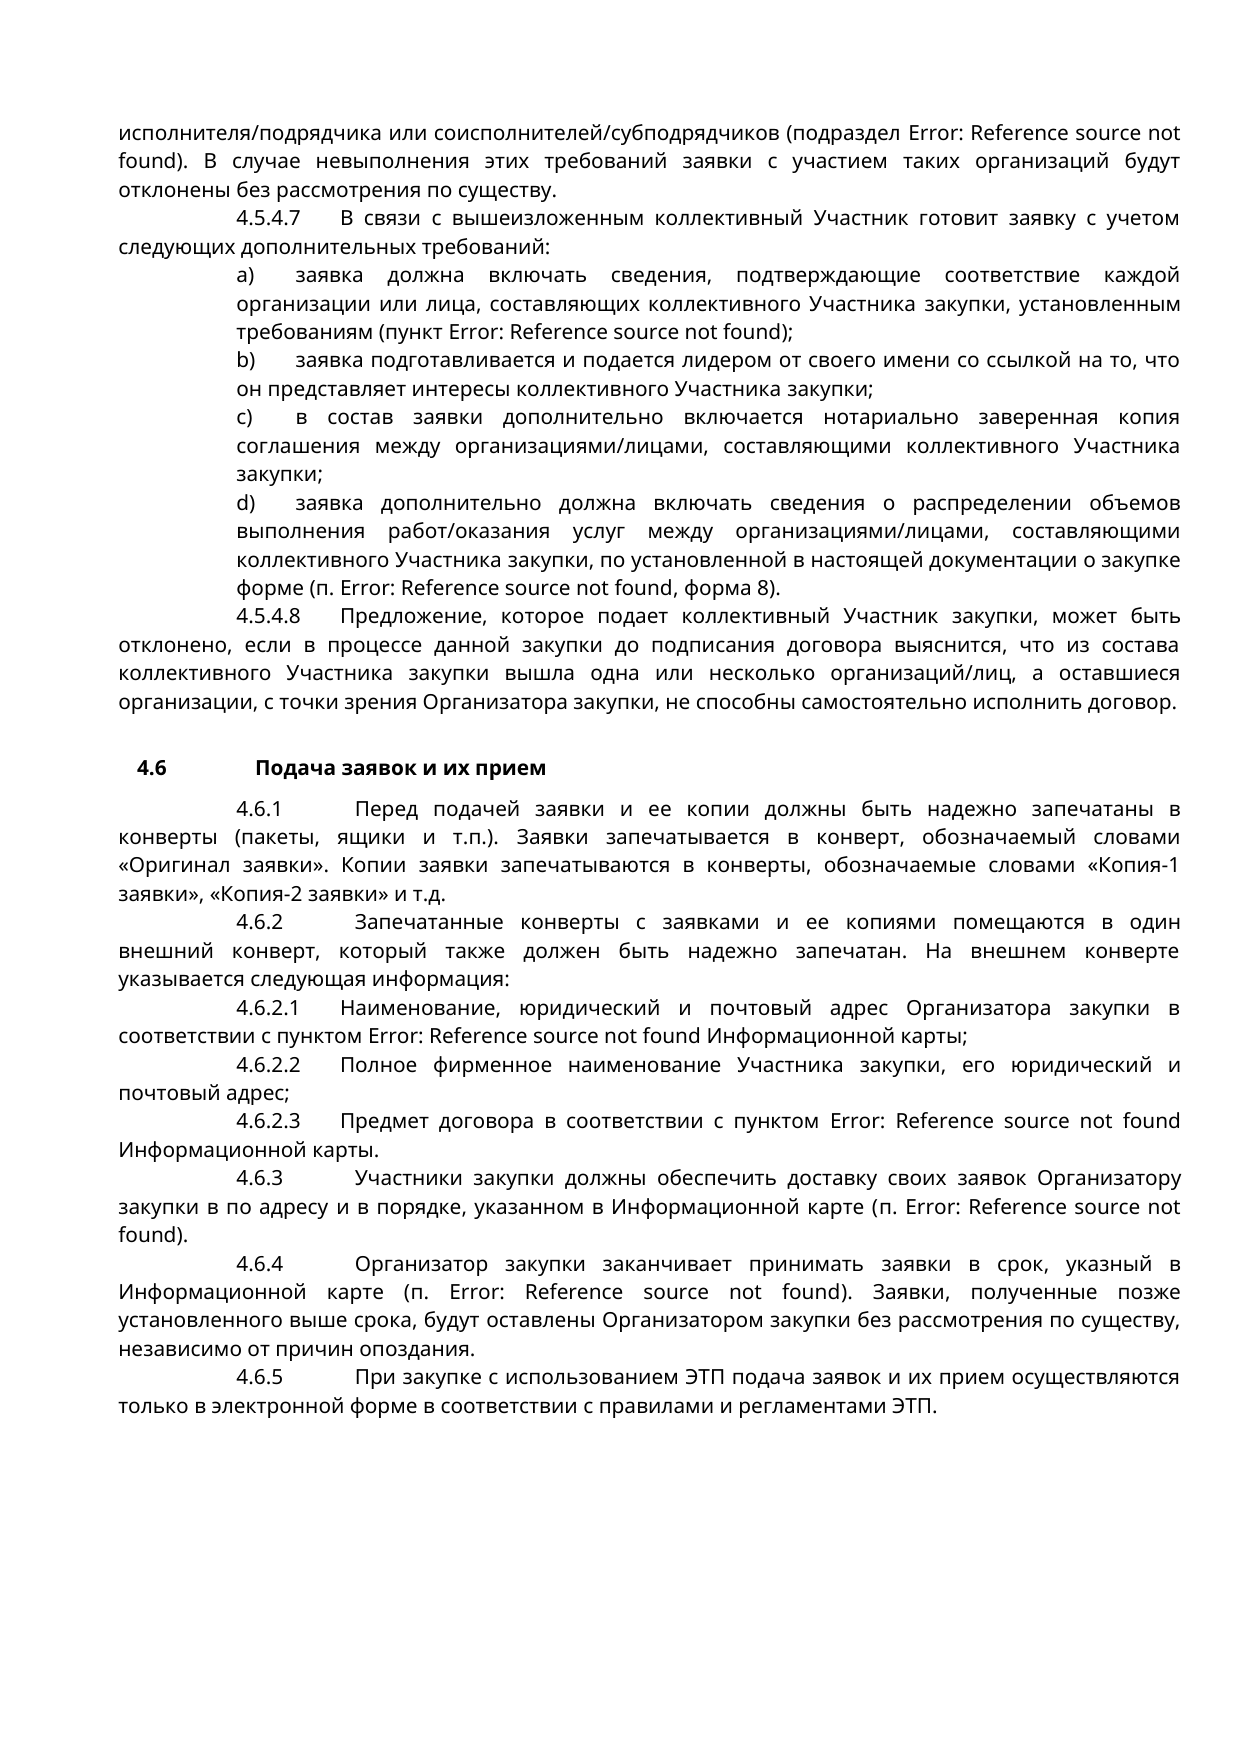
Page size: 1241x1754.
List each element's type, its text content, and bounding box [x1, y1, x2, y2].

text Перед подачей заявки и ее копии должны быть надежно запечатаны в конверты (пакеты, ящики и т.п.). Заявки запечатывается в конверт, обозначаемый словами «Оригинал заявки». Копии заявки запечатываются в конверты, обозначаемые словами «Копия-1 заявки», «Копия-2 заявки» и т.д. [118, 794, 1181, 907]
subtitle Подача заявок и их прием [137, 753, 1181, 781]
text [118, 118, 1181, 203]
text При закупке с использованием ЭТП подача заявок и их прием осуществляются только в электронной форме в соответствии с правилами и регламентами ЭТП. [118, 1362, 1181, 1419]
text Запечатанные конверты с заявками и ее копиями помещаются в один внешний конверт, который также должен быть надежно запечатан. На внешнем конверте указывается следующая информация: [118, 907, 1181, 993]
text в состав заявки дополнительно включается нотариально заверенная копия соглашения между организациями/лицами, составляющими коллективного Участника закупки; [236, 402, 1181, 488]
text заявка подготавливается и подается лидером от своего имени со ссылкой на то, что он представляет интересы коллективного Участника закупки; [236, 346, 1181, 402]
text В связи с вышеизложенным коллективный Участник готовит заявку с учетом следующих дополнительных требований: [118, 203, 1181, 260]
text Полное фирменное наименование Участника закупки, его юридический и почтовый адрес; [118, 1050, 1181, 1107]
text Предложение, которое подает коллективный Участник закупки, может быть отклонено, если в процессе данной закупки до подписания договора выяснится, что из состава коллективного Участника закупки вышла одна или несколько организаций/лиц, а оставшиеся организации, с точки зрения Организатора закупки, не способны самостоятельно исполнить договор. [118, 602, 1181, 715]
